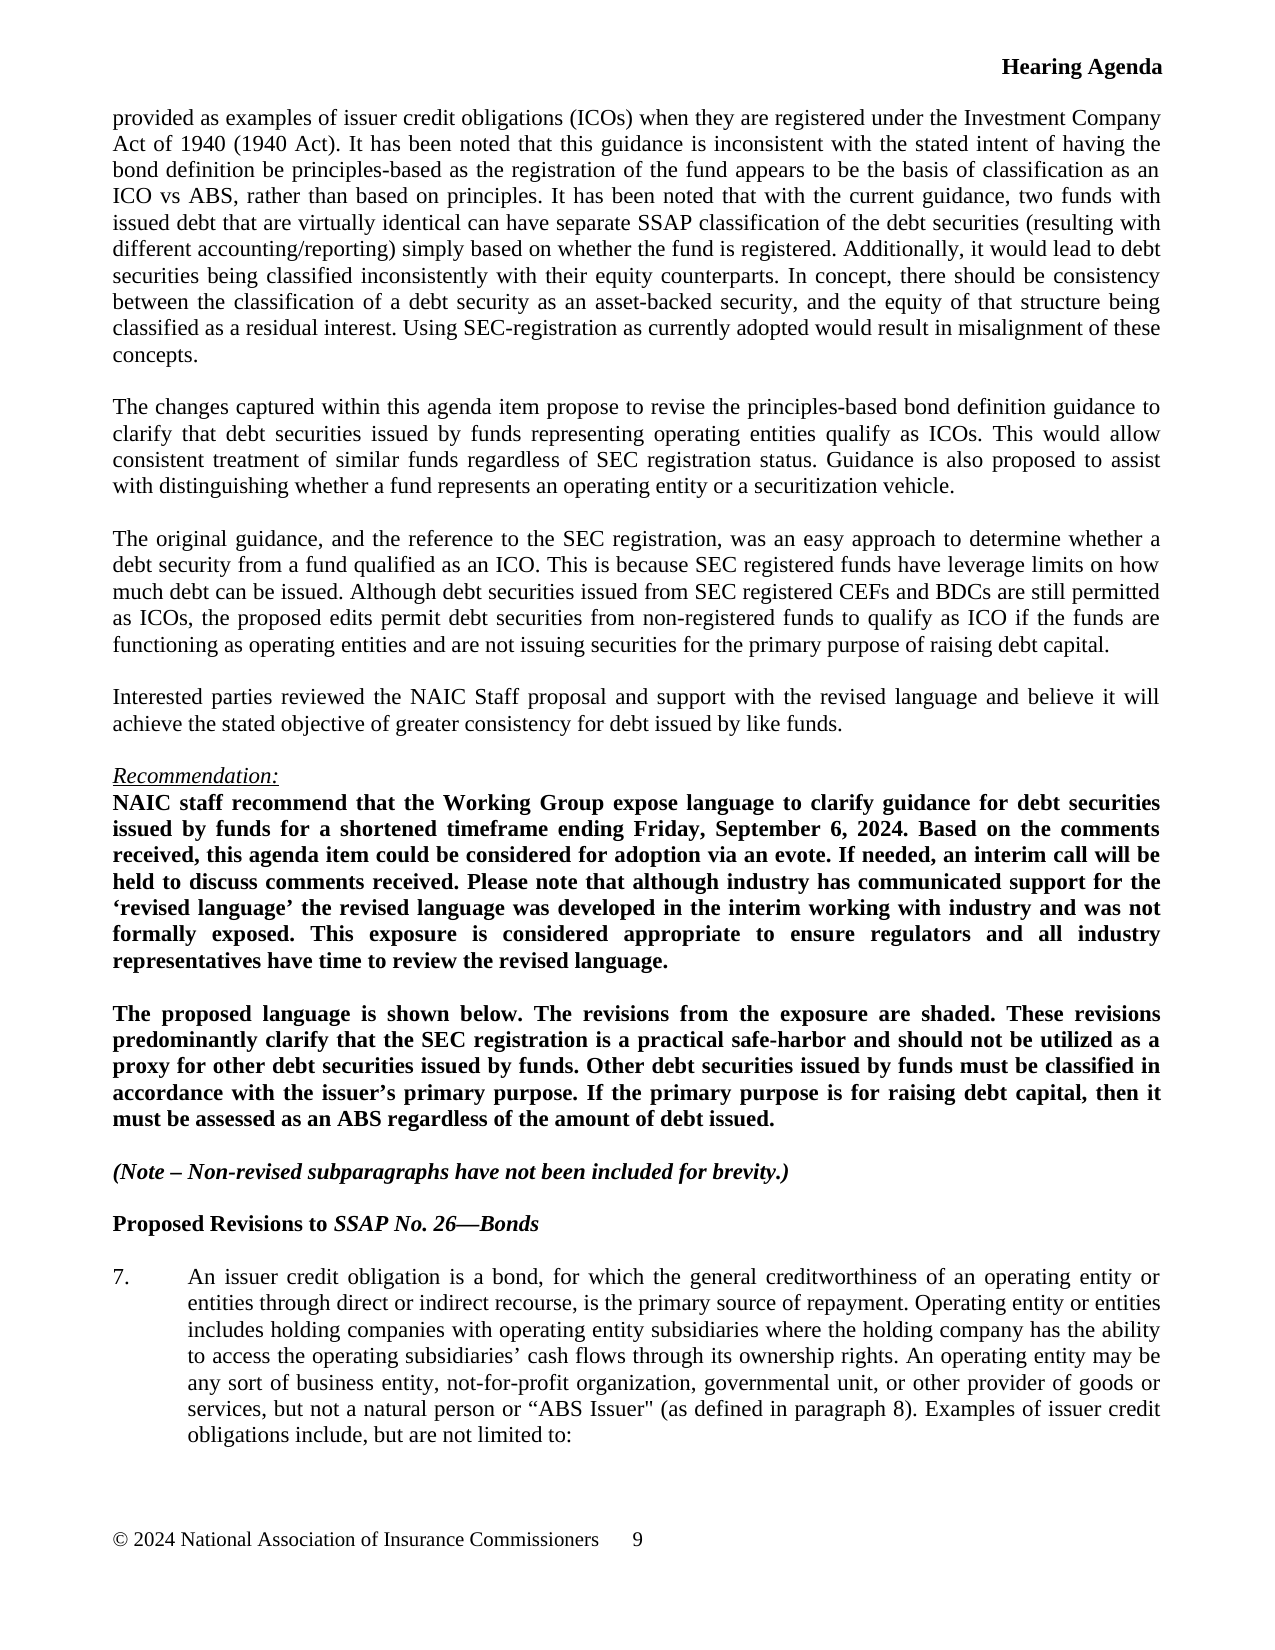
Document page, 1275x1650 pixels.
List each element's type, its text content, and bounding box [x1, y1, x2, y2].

text The changes captured within this agenda item propose to revise the principles-based bond definition guidance to clarify that debt securities issued by funds representing operating entities qualify as ICOs. This would allow consistent treatment of similar funds regardless of SEC registration status. Guidance is also proposed to assist with distinguishing whether a fund represents an operating entity or a securitization vehicle. [112, 393, 1162, 499]
text The proposed language is shown below. The revisions from the exposure are shaded. These revisions predominantly clarify that the SEC registration is a practical safe-harbor and should not be utilized as a proxy for other debt securities issued by funds. Other debt securities issued by funds must be classified in accordance with the issuer’s primary purpose. If the primary purpose is for raising debt capital, then it must be assessed as an ABS regardless of the amount of debt issued. [112, 999, 1162, 1131]
list An issuer credit obligation is a bond, for which the general creditworthiness of an operating entity or entities through direct or indirect recourse, is the primary source of repayment. Operating entity or entities includes holding companies with operating entity subsidiaries where the holding company has the ability to access the operating subsidiaries’ cash flows through its ownership rights. An operating entity may be any sort of business entity, not-for-profit organization, governmental unit, or other provider of goods or services, but not a natural person or “ABS Issuer" (as defined in paragraph 8). Examples of issuer credit obligations include, but are not limited to: [112, 1263, 1162, 1448]
text (Note – Non-revised subparagraphs have not been included for brevity.) [112, 1158, 1162, 1184]
text Interested parties reviewed the NAIC Staff proposal and support with the revised language and believe it will achieve the stated objective of greater consistency for debt issued by like funds. [112, 683, 1162, 736]
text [112, 103, 1162, 367]
text Proposed Revisions to SSAP No. 26—Bonds [112, 1210, 1162, 1237]
text NAIC staff recommend that the Working Group expose language to clarify guidance for debt securities issued by funds for a shortened timeframe ending Friday, September 6, 2024. Based on the comments received, this agenda item could be considered for adoption via an evote. If needed, an interim call will be held to discuss comments received. Please note that although industry has communicated support for the ‘revised language’ the revised language was developed in the interim working with industry and was not formally exposed. This exposure is considered appropriate to ensure regulators and all industry representatives have time to review the revised language. [112, 789, 1162, 973]
text The original guidance, and the reference to the SEC registration, was an easy approach to determine whether a debt security from a fund qualified as an ICO. This is because SEC registered funds have leverage limits on how much debt can be issued. Although debt securities issued from SEC registered CEFs and BDCs are still permitted as ICOs, the proposed edits permit debt securities from non-registered funds to qualify as ICO if the funds are functioning as operating entities and are not issuing securities for the primary purpose of raising debt capital. [112, 525, 1162, 657]
list Recommendation: [112, 762, 1162, 789]
